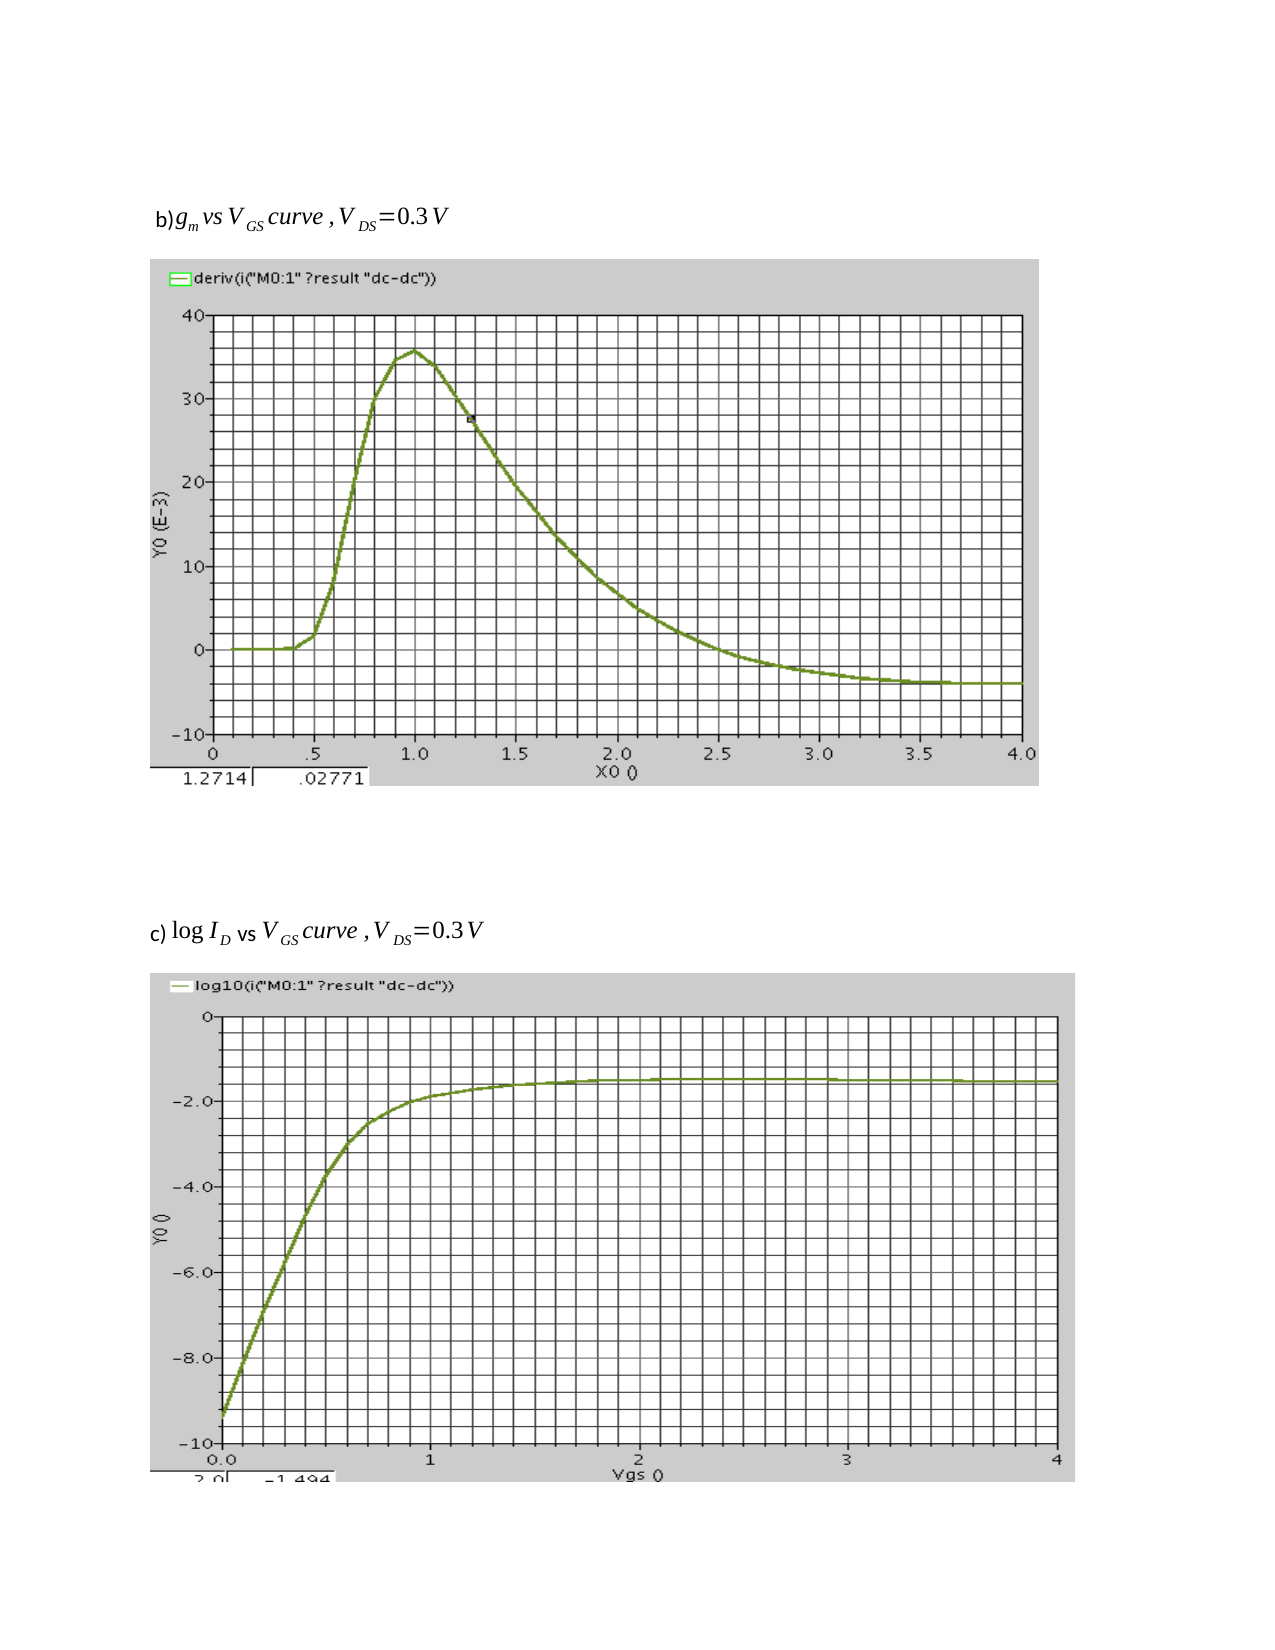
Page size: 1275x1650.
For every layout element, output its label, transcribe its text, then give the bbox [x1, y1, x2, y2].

picture [150, 259, 1039, 786]
text c) vs [150, 917, 1125, 948]
text b) [150, 203, 1125, 234]
picture [150, 973, 1075, 1482]
